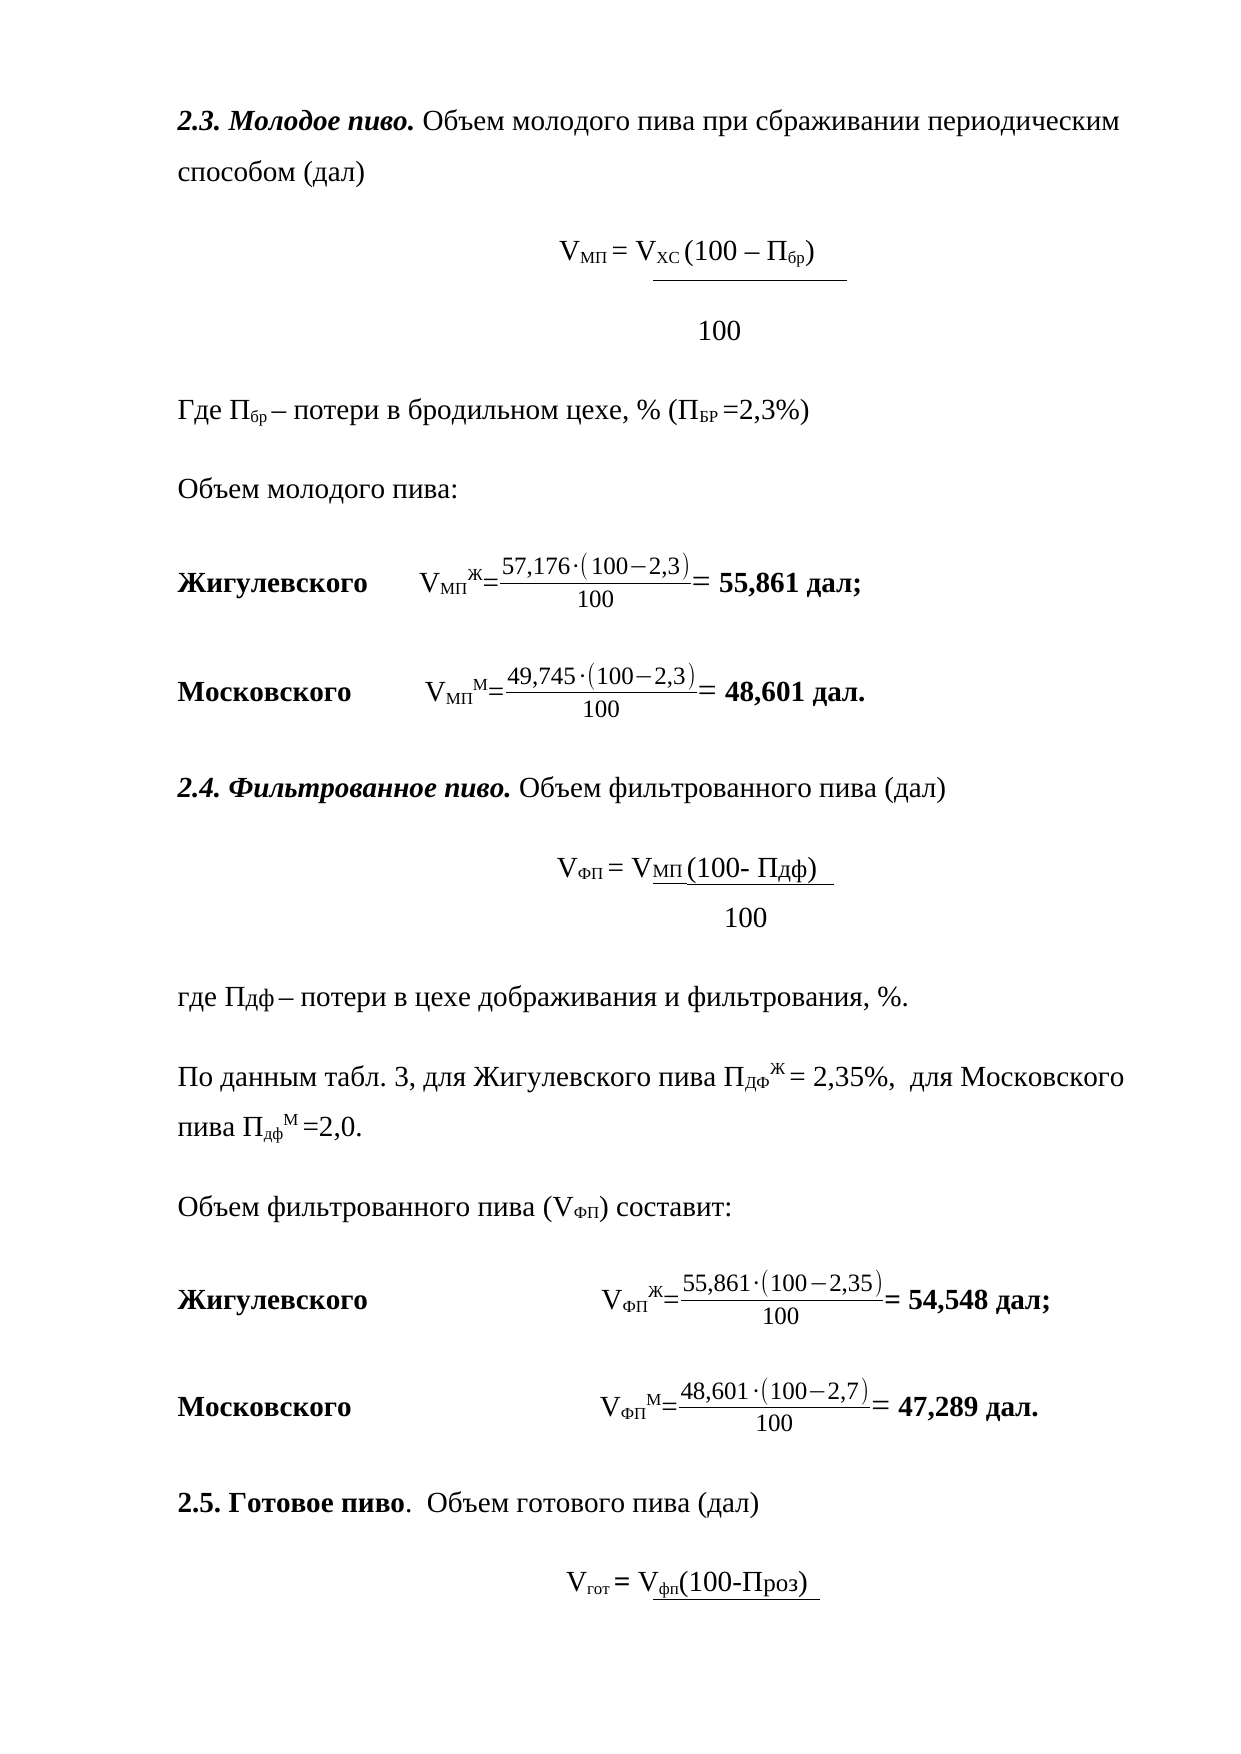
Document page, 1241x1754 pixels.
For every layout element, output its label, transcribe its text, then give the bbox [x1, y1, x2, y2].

text 2.5. Готовое пиво. Объем готового пива (дал) [177, 1485, 1152, 1519]
text По данным табл. 3, для Жигулевского пива ПДФЖ = 2,35%, для Московского пива ПдфМ =2,0. [177, 1059, 1152, 1143]
text 100 [177, 900, 1152, 934]
text Московского VМПМ== 48,601 дал. [177, 661, 1152, 722]
text Где Пбр – потери в бродильном цехе, % (ПБР =2,3%) [177, 392, 1152, 426]
text 2.4. Фильтрованное пиво. Объем фильтрованного пива (дал) [177, 770, 1152, 804]
text Жигулевского VФПЖ== 54,548 дал; [177, 1268, 1152, 1329]
text 2.3. Молодое пиво. Объем молодого пива при сбраживании периодическим способом (дал) [177, 103, 1152, 187]
text Объем молодого пива: [177, 472, 1152, 505]
text Объем фильтрованного пива (VФП) составит: [177, 1189, 1152, 1222]
text Vгот = Vфп(100-Проз) [222, 1564, 1152, 1598]
text VМП = VХС (100 – Пбр) [222, 233, 1152, 267]
text VФП = VМП (100- Пдф) [222, 850, 1152, 883]
text Жигулевского VМПЖ== 55,861 дал; [177, 551, 1152, 612]
text Московского VФПМ== 47,289 дал. [177, 1376, 1152, 1437]
text 100 [177, 313, 1152, 346]
text где Пдф – потери в цехе дображивания и фильтрования, %. [177, 979, 1152, 1013]
